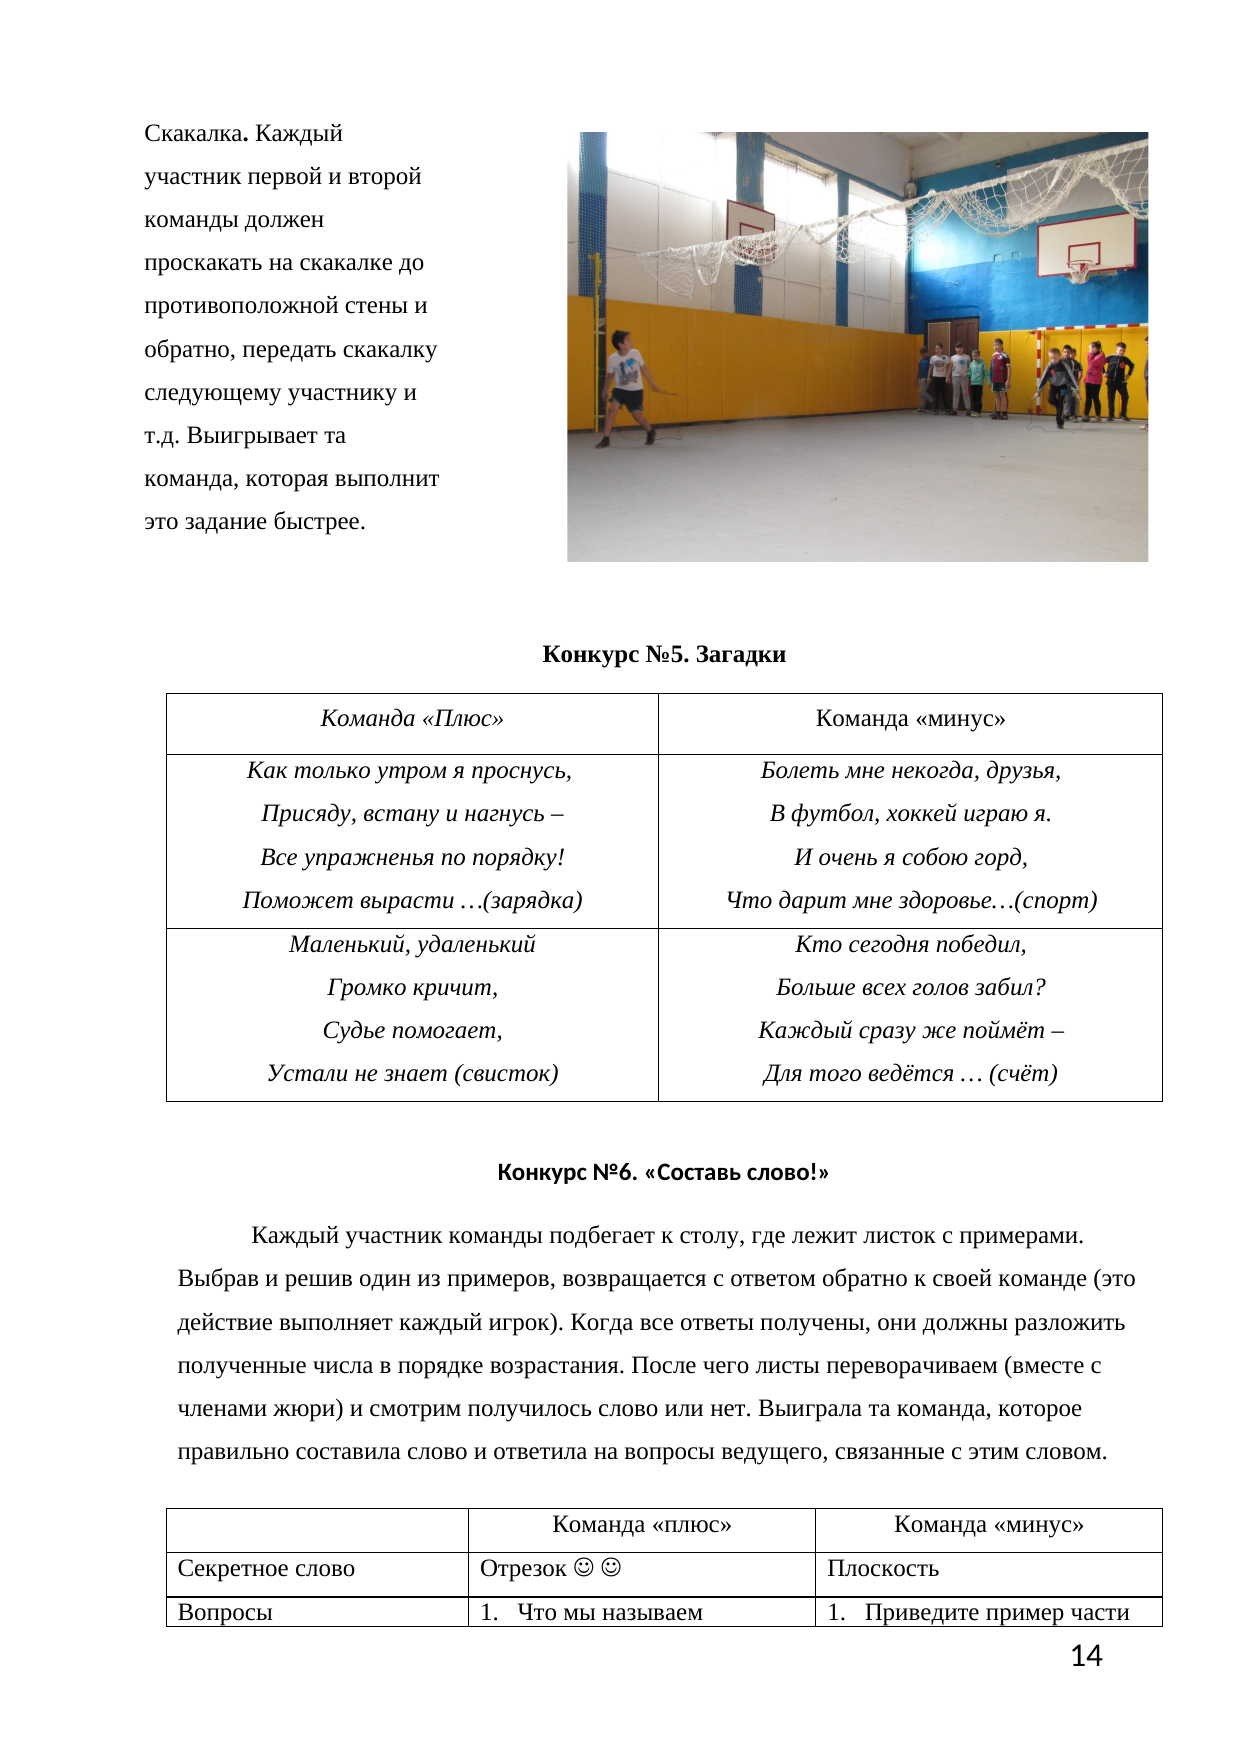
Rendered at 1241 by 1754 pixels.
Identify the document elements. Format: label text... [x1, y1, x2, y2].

table_cell Маленький, удаленький Громко кричит, Судье помогает, Устали не знает (свисток) [167, 929, 658, 1101]
picture [567, 132, 1149, 562]
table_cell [816, 1598, 1162, 1626]
table_cell Отрезок [469, 1553, 815, 1596]
table_header Скакалка. Каждый участник первой и второй команды должен проскакать на скакалке до противоположной стены и обратно, передать скакалку следующему участнику и т.д. Выигрывает та команда, которая выполнит это задание быстрее. [133, 118, 456, 639]
text Конкурс №5. Загадки [177, 639, 1152, 668]
table_cell Кто сегодня победил, Больше всех голов забил? Каждый сразу же поймёт – Для того ведётся … (счёт) [659, 929, 1162, 1101]
table_cell Секретное слово [167, 1553, 468, 1596]
table_header Команда «плюс» [469, 1509, 815, 1552]
table_cell Как только утром я проснусь, Присяду, встану и нагнусь – Все упражненья по порядку! Поможет вырасти …(зарядка) [167, 755, 658, 928]
table_header Команда «минус» [659, 694, 1162, 754]
table_cell Болеть мне некогда, друзья, В футбол, хоккей играю я. И очень я собою горд, Что дарит мне здоровье…(спорт) [659, 755, 1162, 928]
table_header Команда «Плюс» [167, 694, 658, 754]
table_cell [469, 1598, 815, 1626]
table_header [167, 1509, 468, 1552]
table_cell Вопросы [167, 1598, 468, 1626]
table_header Команда «минус» [816, 1509, 1162, 1552]
text Каждый участник команды подбегает к столу, где лежит листок с примерами. Выбрав и решив один из примеров, возвращается с ответом обратно к своей команде (это действие выполняет каждый игрок). Когда все ответы получены, они должны разложить полученные числа в порядке возрастания. После чего листы переворачиваем (вместе с членами жюри) и смотрим получилось слово или нет. Выиграла та команда, которое правильно составила слово и ответила на вопросы ведущего, связанные с этим словом. [177, 1220, 1152, 1465]
table_header [456, 118, 1163, 639]
text Конкурс №6. «Составь слово!» [177, 1156, 1152, 1187]
table_cell Плоскость [816, 1553, 1162, 1596]
